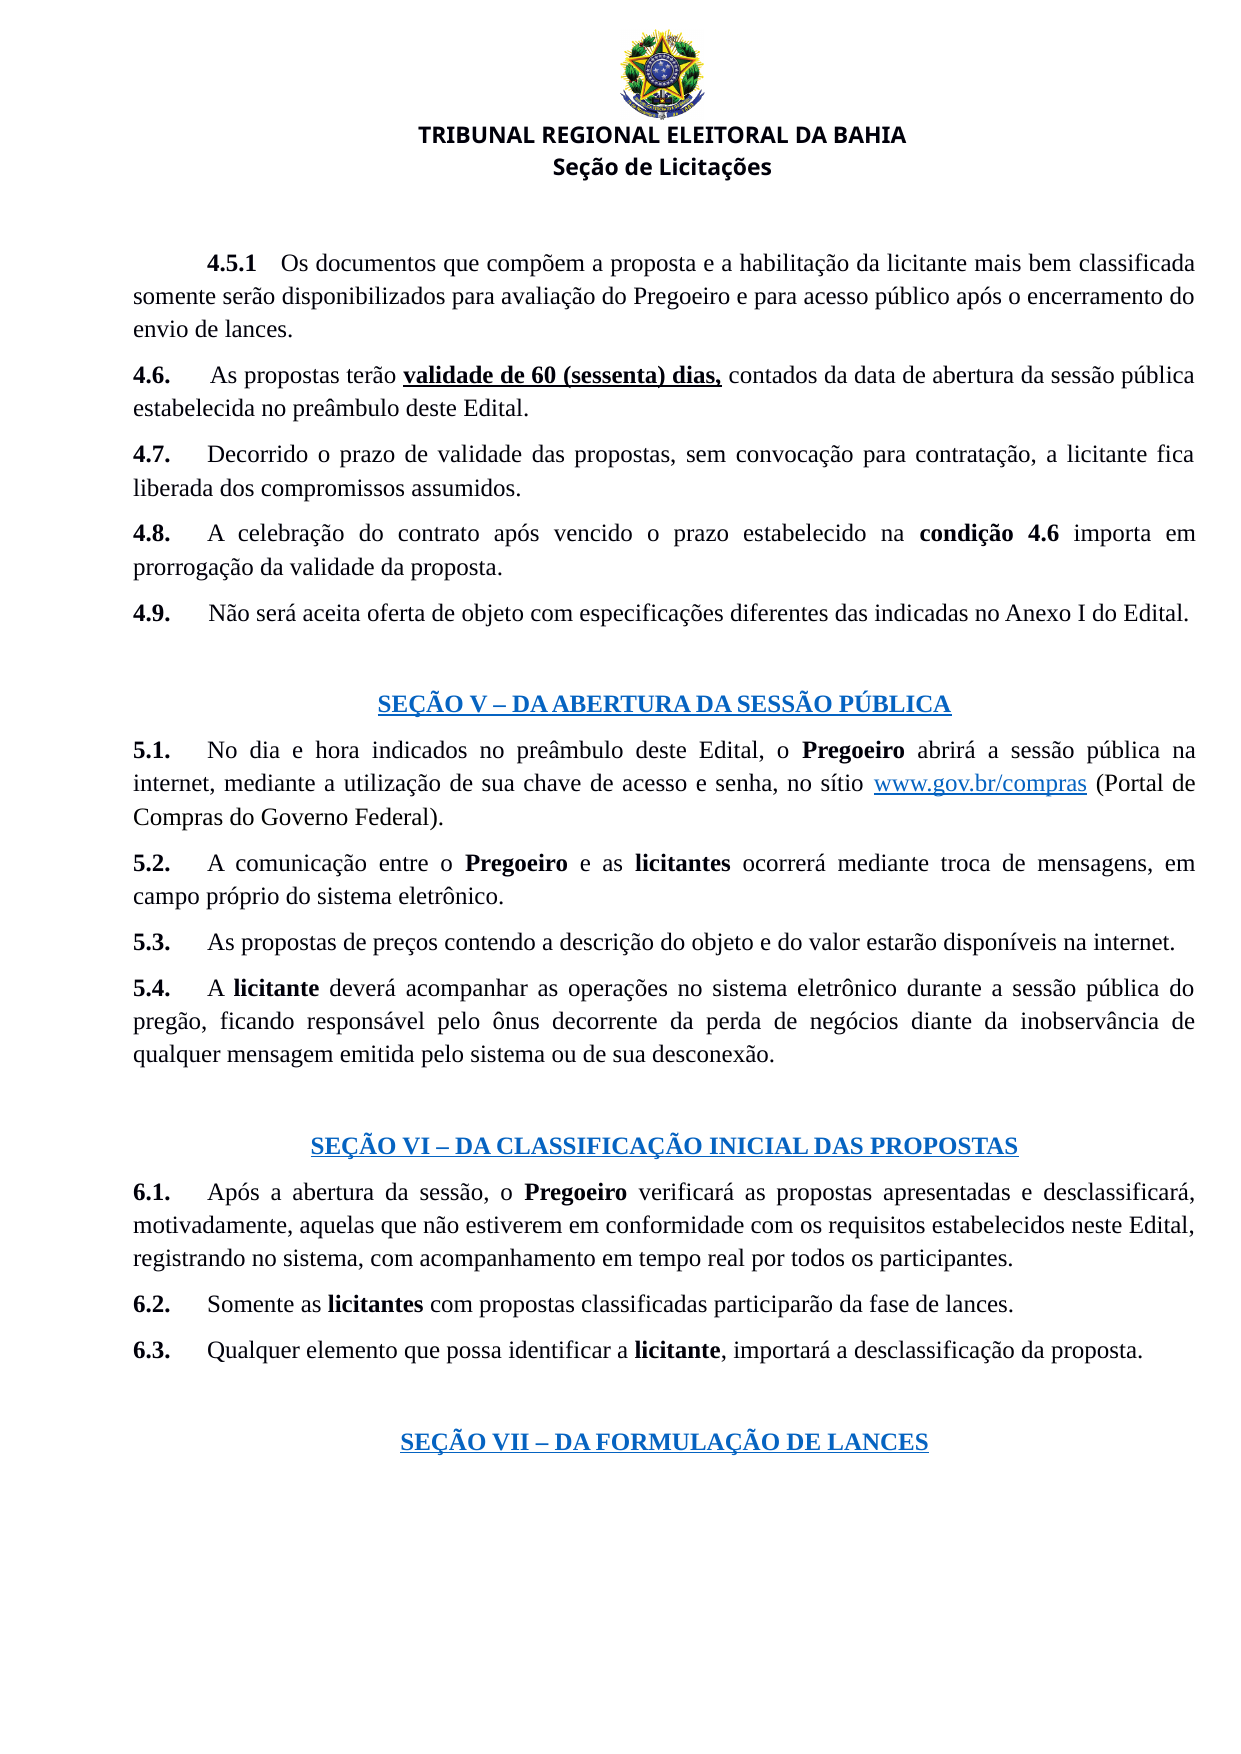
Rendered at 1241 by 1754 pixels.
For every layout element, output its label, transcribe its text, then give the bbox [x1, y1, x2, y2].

text 4.9. Não será aceita oferta de objeto com especificações diferentes das indicadas no Anexo I do Edital. [133, 594, 1196, 628]
text 5.4. A licitante deverá acompanhar as operações no sistema eletrônico durante a sessão pública do pregão, ficando responsável pelo ônus decorrente da perda de negócios diante da inobservância de qualquer mensagem emitida pelo sistema ou de sua desconexão. [133, 969, 1196, 1069]
text 4.5.1 Os documentos que compõem a proposta e a habilitação da licitante mais bem classificada somente serão disponibilizados para avaliação do Pregoeiro e para acesso público após o encerramento do envio de lances. [133, 244, 1196, 344]
text SEÇÃO VI – DA CLASSIFICAÇÃO INICIAL DAS PROPOSTAS [133, 1128, 1196, 1161]
text 5.3. As propostas de preços contendo a descrição do objeto e do valor estarão disponíveis na internet. [133, 923, 1196, 957]
text 6.2. Somente as licitantes com propostas classificadas participarão da fase de lances. [133, 1286, 1196, 1319]
text 4.8. A celebração do contrato após vencido o prazo estabelecido na condição 4.6 importa em prorrogação da validade da proposta. [133, 515, 1196, 582]
text 6.1. Após a abertura da sessão, o Pregoeiro verificará as propostas apresentadas e desclassificará, motivadamente, aquelas que não estiverem em conformidade com os requisitos estabelecidos neste Edital, registrando no sistema, com acompanhamento em tempo real por todos os participantes. [133, 1173, 1196, 1273]
text 6.3. Qualquer elemento que possa identificar a licitante, importará a desclassificação da proposta. [133, 1332, 1193, 1365]
text 4.6. As propostas terão validade de 60 (sessenta) dias, contados da data de abertura da sessão pública estabelecida no preâmbulo deste Edital. [133, 357, 1196, 423]
text 4.7. Decorrido o prazo de validade das propostas, sem convocação para contratação, a licitante fica liberada dos compromissos assumidos. [133, 436, 1196, 503]
text SEÇÃO V – DA ABERTURA DA SESSÃO PÚBLICA [133, 686, 1196, 719]
text SEÇÃO VII – DA FORMULAÇÃO DE LANCES [133, 1423, 1196, 1457]
text 5.2. A comunicação entre o Pregoeiro e as licitantes ocorrerá mediante troca de mensagens, em campo próprio do sistema eletrônico. [133, 844, 1196, 911]
text 5.1. No dia e hora indicados no preâmbulo deste Edital, o Pregoeiro abrirá a sessão pública na internet, mediante a utilização de sua chave de acesso e senha, no sítio www.gov.br/compras (Portal de Compras do Governo Federal). [133, 732, 1196, 832]
